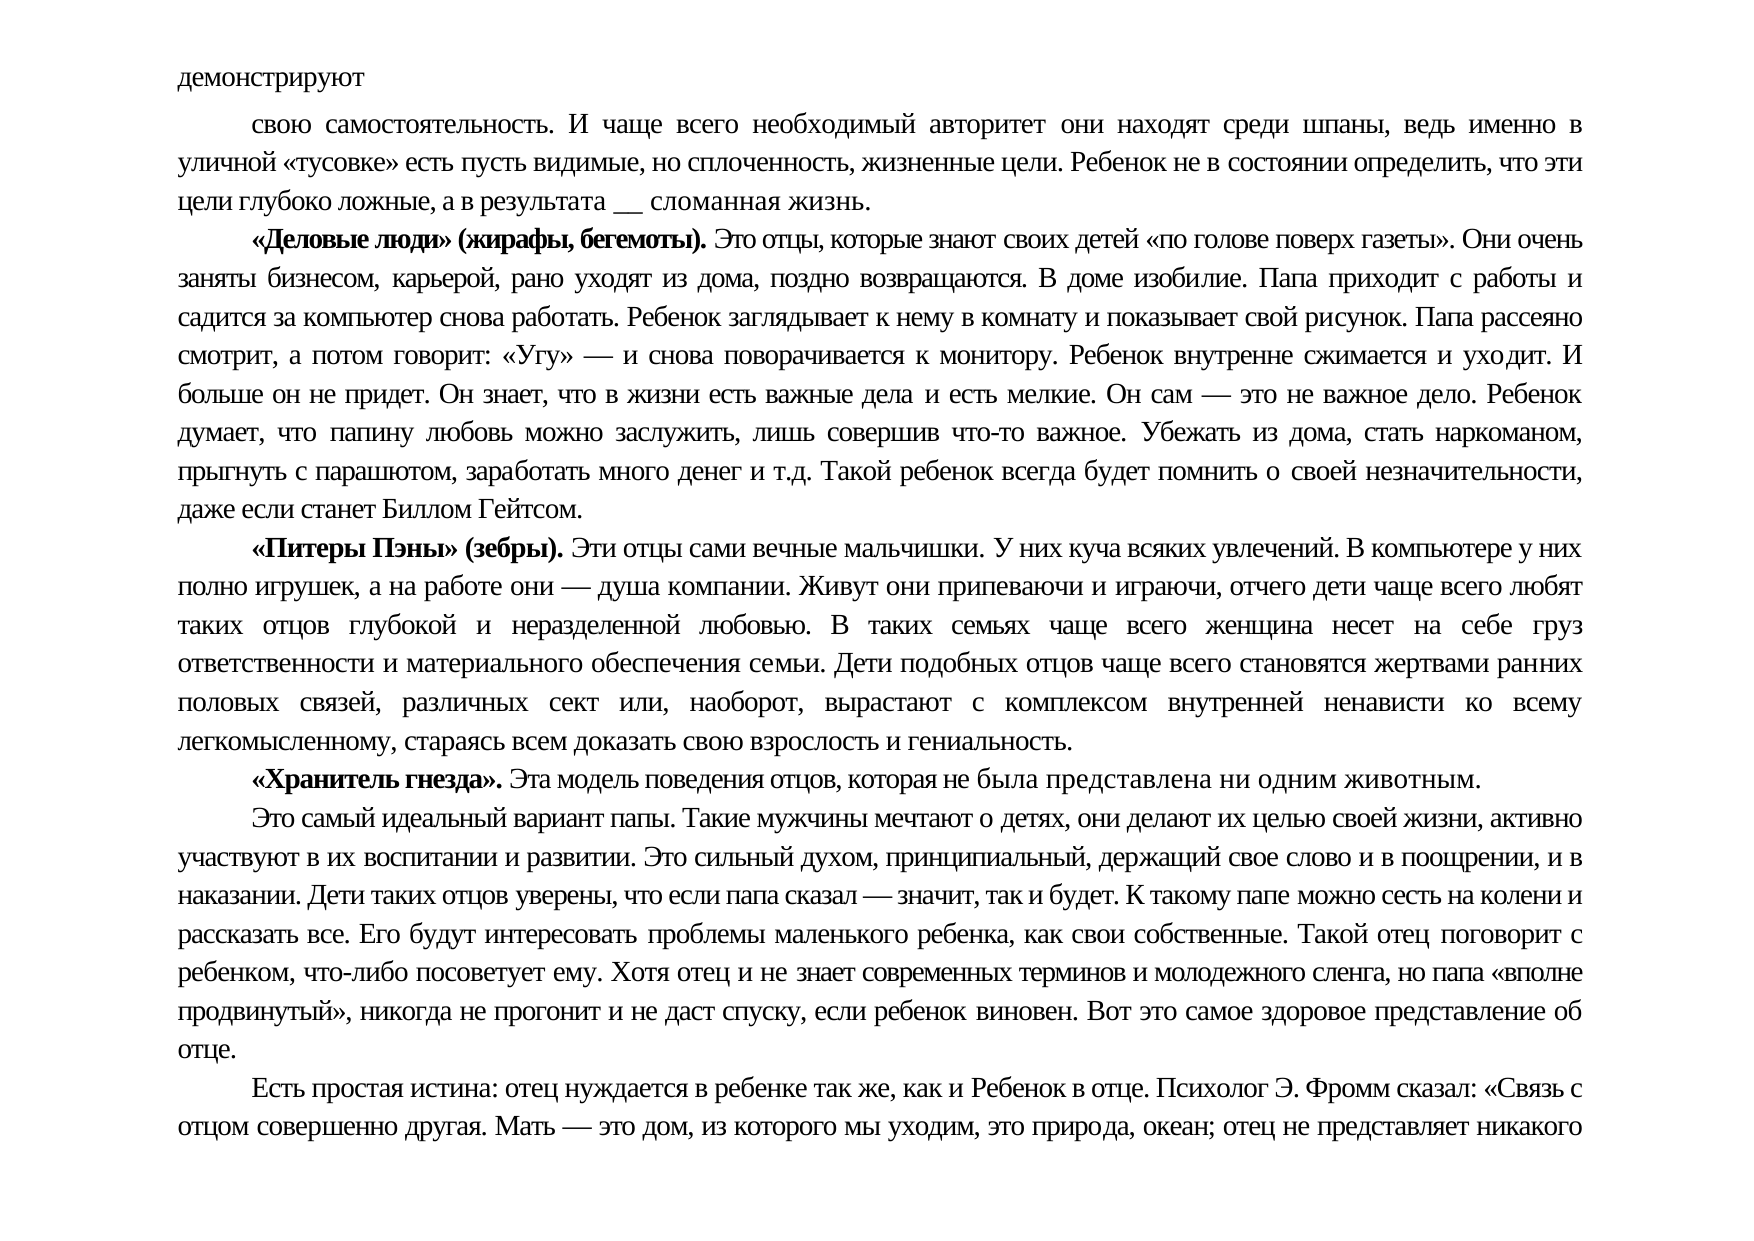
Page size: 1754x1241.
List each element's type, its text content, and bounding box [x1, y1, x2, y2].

text «Питеры Пэны» (зебры). Эти отцы сами вечные мальчишки. У них куча всяких увлечений. В компьютере у них полно игрушек, а на работе они — душа компании. Живут они припеваючи и играючи, отчего дети чаще всего любят таких отцов глубокой и неразделенной любовью. В таких семьях чаще всего женщина несет на себе груз ответственности и материального обеспечения семьи. Дети подобных отцов чаще всего становятся жертвами ранних половых связей, различных сект или, наоборот, вырастают с комплексом внутренней ненависти ко всему легкомысленному, стараясь всем доказать свою взрослость и гениальность. [177, 530, 1583, 756]
text Это самый идеальный вариант папы. Такие мужчины мечтают о детях, они делают их целью своей жизни, активно участвуют в их воспитании и развитии. Это сильный духом, принципиальный, держащий свое слово и в поощрении, и в наказании. Дети таких отцов уверены, что если папа сказал — значит, так и будет. К такому папе можно сесть на колени и рассказать все. Его будут интересовать проблемы маленького ребенка, как свои собственные. Такой отец поговорит с ребенком, что-либо посоветует ему. Хотя отец и не знает современных терминов и молодежного сленга, но папа «вполне продвинутый», никогда не прогонит и не даст спуску, если ребенок виновен. Вот это самое здоровое представление об отце. [177, 800, 1583, 1065]
text «Хранитель гнезда». Эта модель поведения отцов, которая не была представлена ни одним животным. [177, 762, 1583, 795]
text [177, 1070, 1583, 1142]
text «Деловые люди» (жирафы, бегемоты). Это отцы, которые знают своих детей «по голове поверх газеты». Они очень заняты бизнесом, карьерой, рано уходят из дома, поздно возвращаются. В доме изобилие. Папа приходит с работы и садится за компьютер снова работать. Ребенок заглядывает к нему в комнату и показывает свой рисунок. Папа рассеяно смотрит, а потом говорит: «Угу» — и снова поворачивается к монитору. Ребенок внутренне сжимается и уходит. И больше он не придет. Он знает, что в жизни есть важные дела и есть мелкие. Он сам — это не важное дело. Ребенок думает, что папину любовь можно заслужить, лишь совершив что-то важное. Убежать из дома, стать наркоманом, прыгнуть с парашютом, заработать много денег и т.д. Такой ребенок всегда будет помнить о своей незначительности, даже если станет Биллом Гейтсом. [177, 222, 1583, 525]
text свою самостоятельность. И чаще всего необходимый авторитет они находят среди шпаны, ведь именно в уличной «тусовке» есть пусть видимые, но сплоченность, жизненные цели. Ребенок не в состоянии определить, что эти цели глубоко ложные, а в результата __ сломанная жизнь. [177, 106, 1583, 217]
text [177, 59, 1583, 93]
